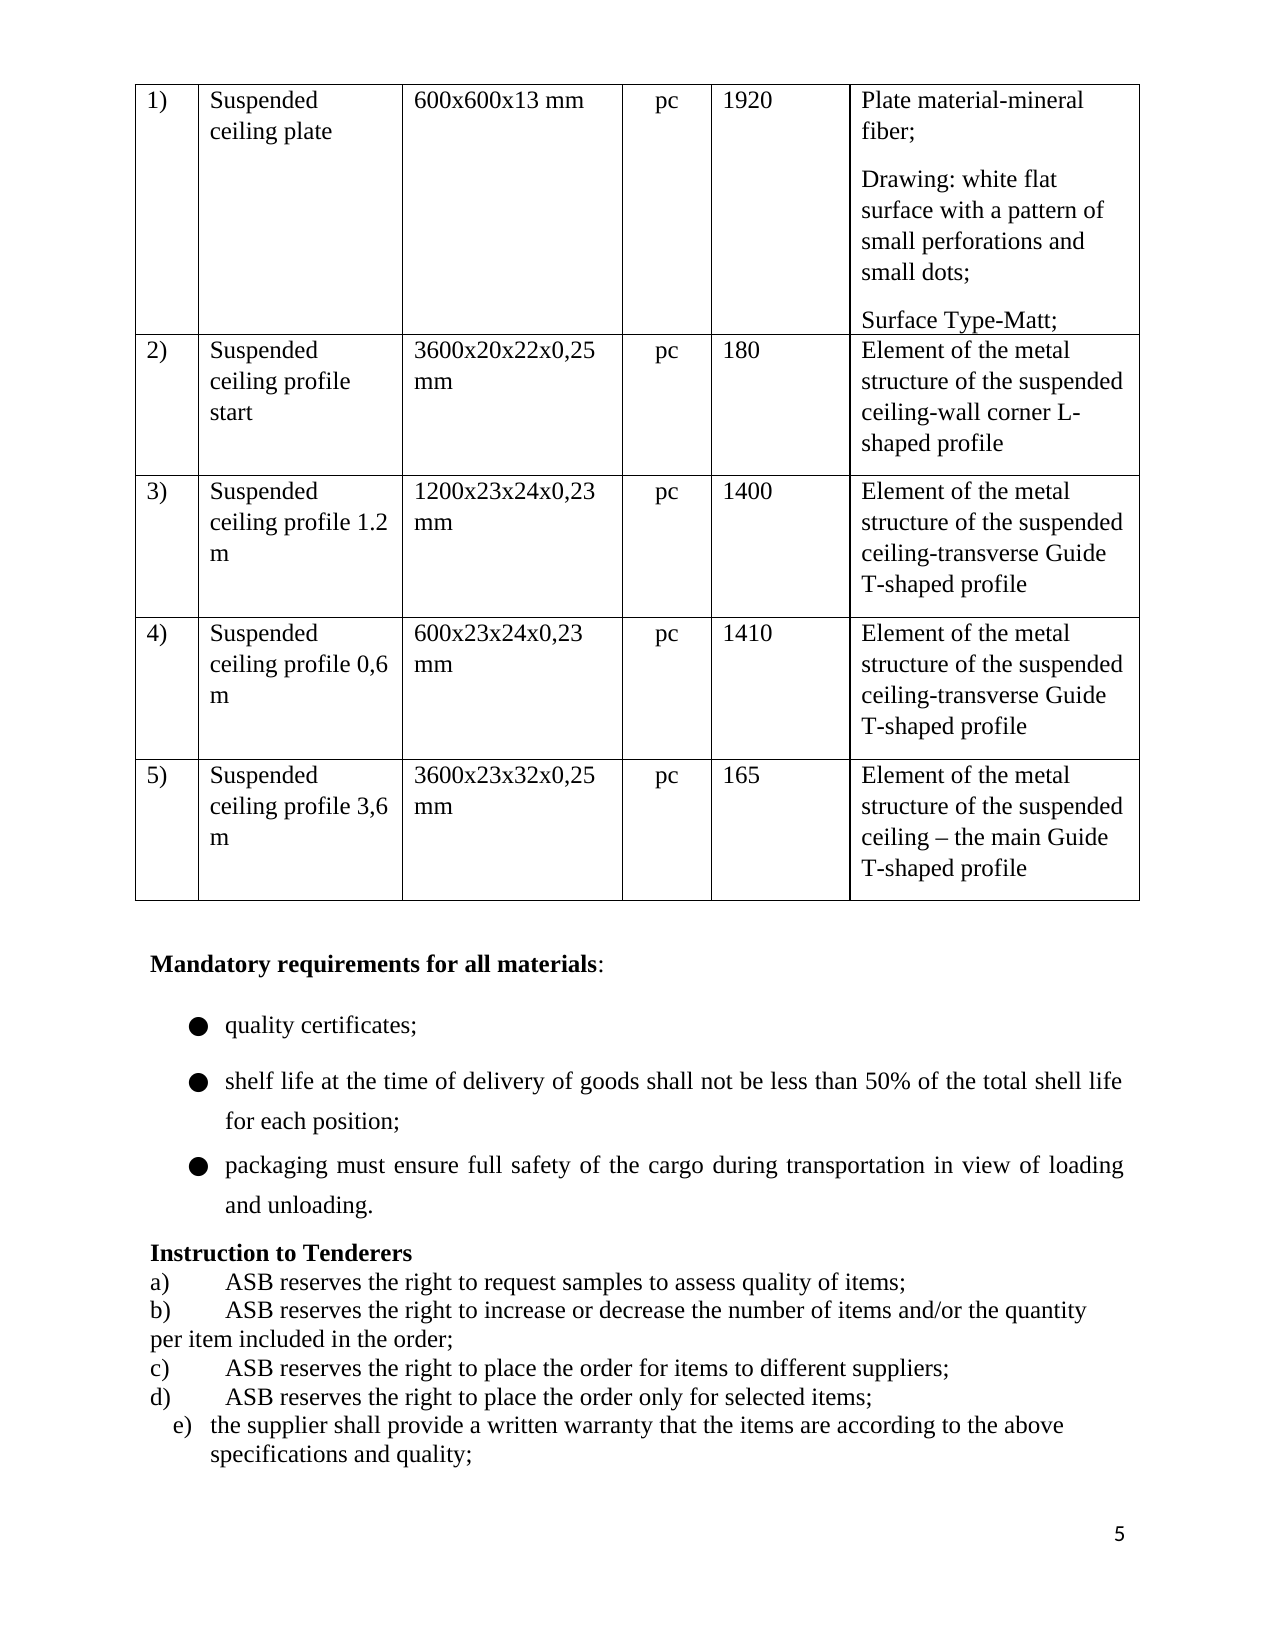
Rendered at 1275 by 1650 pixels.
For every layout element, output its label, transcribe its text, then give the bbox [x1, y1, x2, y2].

list quality certificates; [187, 997, 1125, 1048]
list shelf life at the time of delivery of goods shall not be less than 50% of the total shell life for each position; [187, 1052, 1125, 1134]
table_cell 165 [712, 760, 849, 900]
table_cell 5) [136, 760, 198, 900]
table_cell pc [623, 476, 711, 617]
list the supplier shall provide a written warranty that the items are according to the above specifications and quality; [173, 1411, 1125, 1468]
table_cell Element of the metal structure of the suspended ceiling-transverse Guide T-shaped profile [851, 618, 1139, 759]
list ASB reserves the right to request samples to assess quality of items; [150, 1267, 1125, 1296]
table_cell pc [623, 760, 711, 900]
list ASB reserves the right to increase or decrease the number of items and/or the quantity per item included in the order; [150, 1296, 1125, 1353]
table_cell pc [623, 618, 711, 759]
table_cell pc [623, 335, 711, 475]
table_cell Plate material-mineral fiber; Drawing: white flat surface with a pattern of small perforations and small dots; Surface Type-Matt; [851, 85, 1139, 334]
table_cell 180 [712, 335, 849, 475]
table_cell 1200х23х24х0,23 mm [403, 476, 622, 617]
list ASB reserves the right to place the order only for selected items; [150, 1382, 1125, 1411]
table_cell Suspended ceiling profile 1.2 m [199, 476, 402, 617]
table_cell Element of the metal structure of the suspended ceiling – the main Guide T-shaped profile [851, 760, 1139, 900]
table_cell 3600х20х22х0,25 mm [403, 335, 622, 475]
list packaging must ensure full safety of the cargo during transportation in view of loading and unloading. [187, 1137, 1125, 1219]
table_cell 600х600х13 mm [403, 85, 622, 334]
table_cell 1410 [712, 618, 849, 759]
table_cell 2) [136, 335, 198, 475]
table_cell pc [623, 85, 711, 334]
table_cell Suspended ceiling profile 3,6 m [199, 760, 402, 900]
table_cell Suspended ceiling profile 0,6 m [199, 618, 402, 759]
table_cell 3) [136, 476, 198, 617]
table_cell Element of the metal structure of the suspended ceiling-transverse Guide T-shaped profile [851, 476, 1139, 617]
table_cell 1) [136, 85, 198, 334]
table_cell Suspended ceiling profile start [199, 335, 402, 475]
table_cell Suspended ceiling plate [199, 85, 402, 334]
table_cell 600х23х24х0,23 mm [403, 618, 622, 759]
text Mandatory requirements for all materials: [150, 949, 1125, 978]
table_cell 1400 [712, 476, 849, 617]
table_cell Element of the metal structure of the suspended ceiling-wall corner L-shaped profile [851, 335, 1139, 475]
table_cell 4) [136, 618, 198, 759]
text Instruction to Tenderers [150, 1238, 1125, 1267]
table_cell 1920 [712, 85, 849, 334]
list ASB reserves the right to place the order for items to different suppliers; [150, 1353, 1125, 1382]
table_cell 3600х23х32х0,25mm [403, 760, 622, 900]
